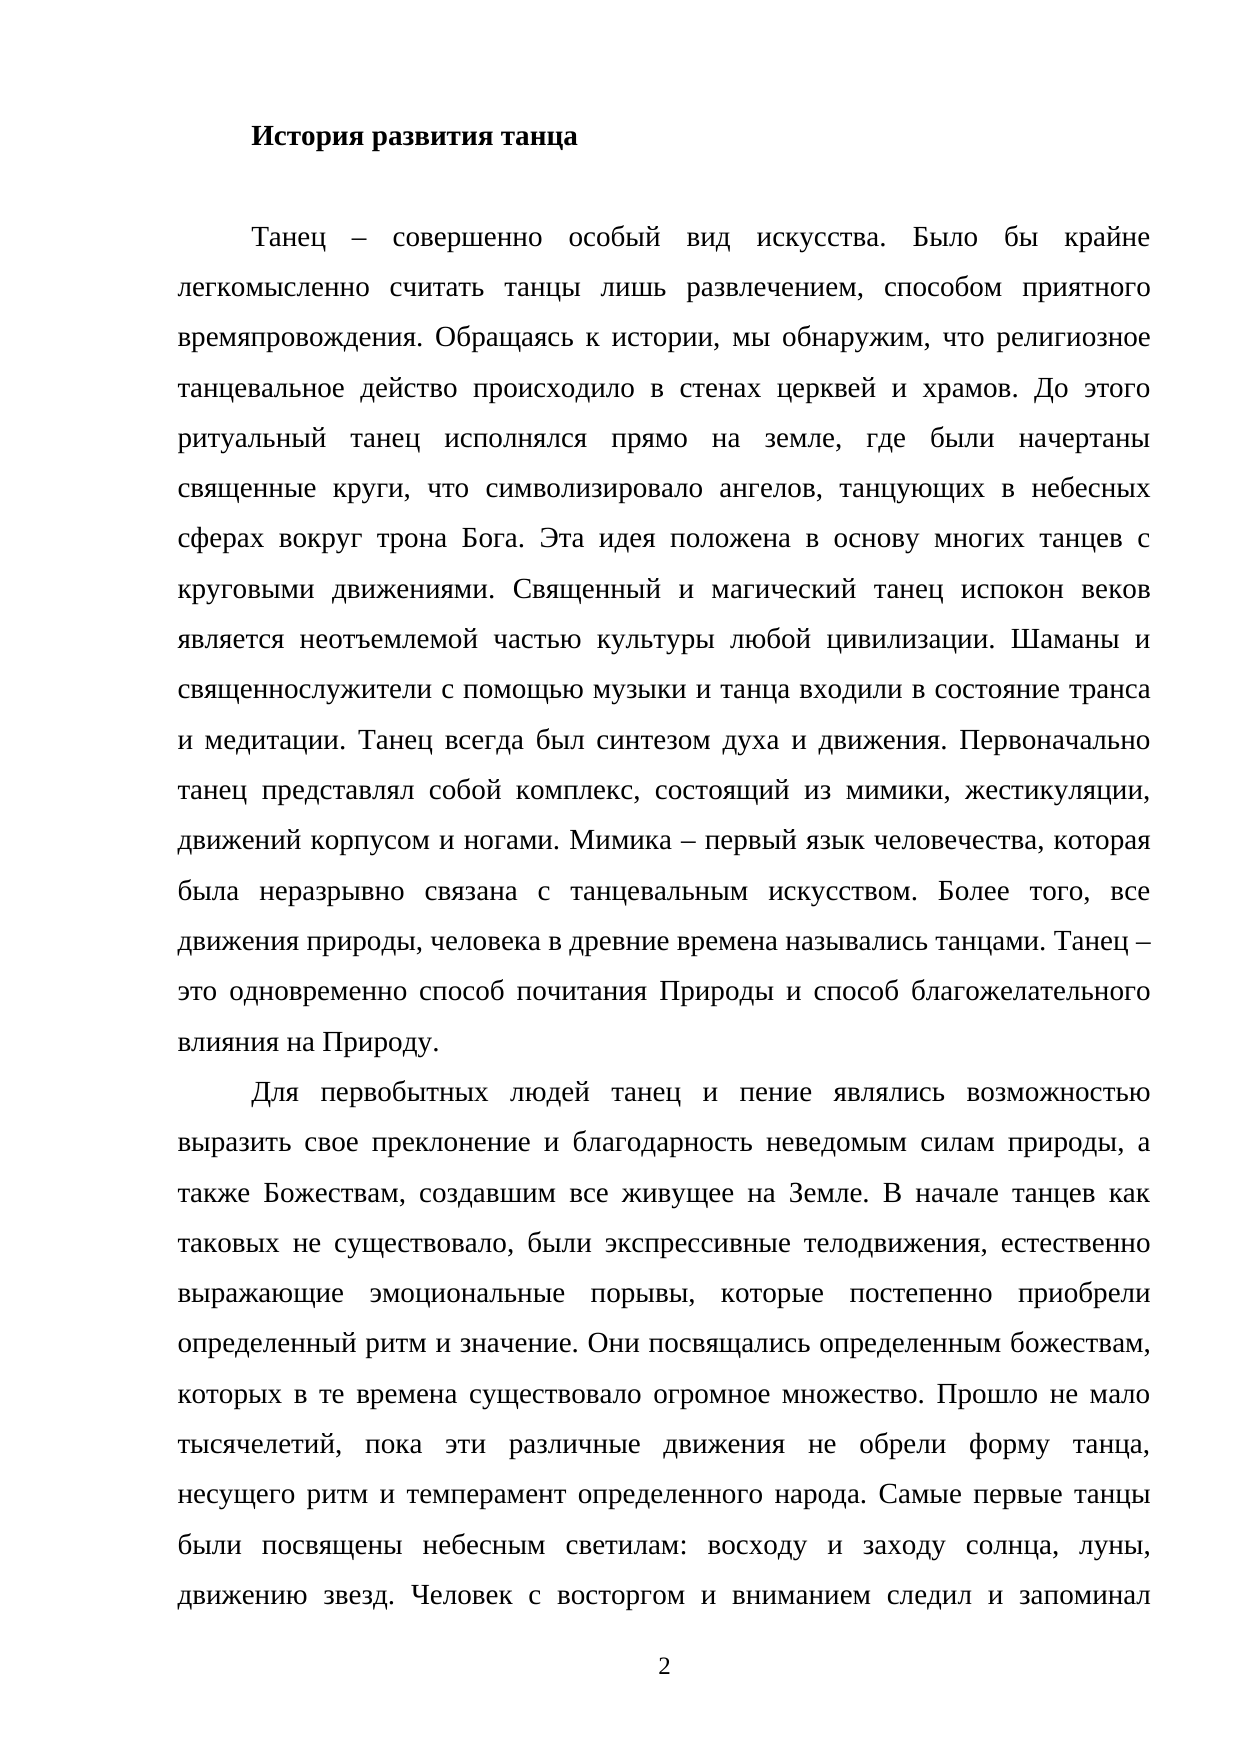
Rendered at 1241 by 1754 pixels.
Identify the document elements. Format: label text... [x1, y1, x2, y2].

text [177, 1074, 1152, 1611]
text История развития танца [177, 118, 1152, 152]
text Танец – совершенно особый вид искусства. Было бы крайне легкомысленно считать танцы лишь развлечением, способом приятного времяпровождения. Обращаясь к истории, мы обнаружим, что религиозное танцевальное действо происходило в стенах церквей и храмов. До этого ритуальный танец исполнялся прямо на земле, где были начертаны священные круги, что символизировало ангелов, танцующих в небесных сферах вокруг трона Бога. Эта идея положена в основу многих танцев с круговыми движениями. Священный и магический танец испокон веков является неотъемлемой частью культуры любой цивилизации. Шаманы и священнослужители с помощью музыки и танца входили в состояние транса и медитации. Танец всегда был синтезом духа и движения. Первоначально танец представлял собой комплекс, состоящий из мимики, жестикуляции, движений корпусом и ногами. Мимика – первый язык человечества, которая была неразрывно связана с танцевальным искусством. Более того, все движения природы, человека в древние времена назывались танцами. Танец – это одновременно способ почитания Природы и способ благожелательного влияния на Природу. [177, 219, 1152, 1057]
